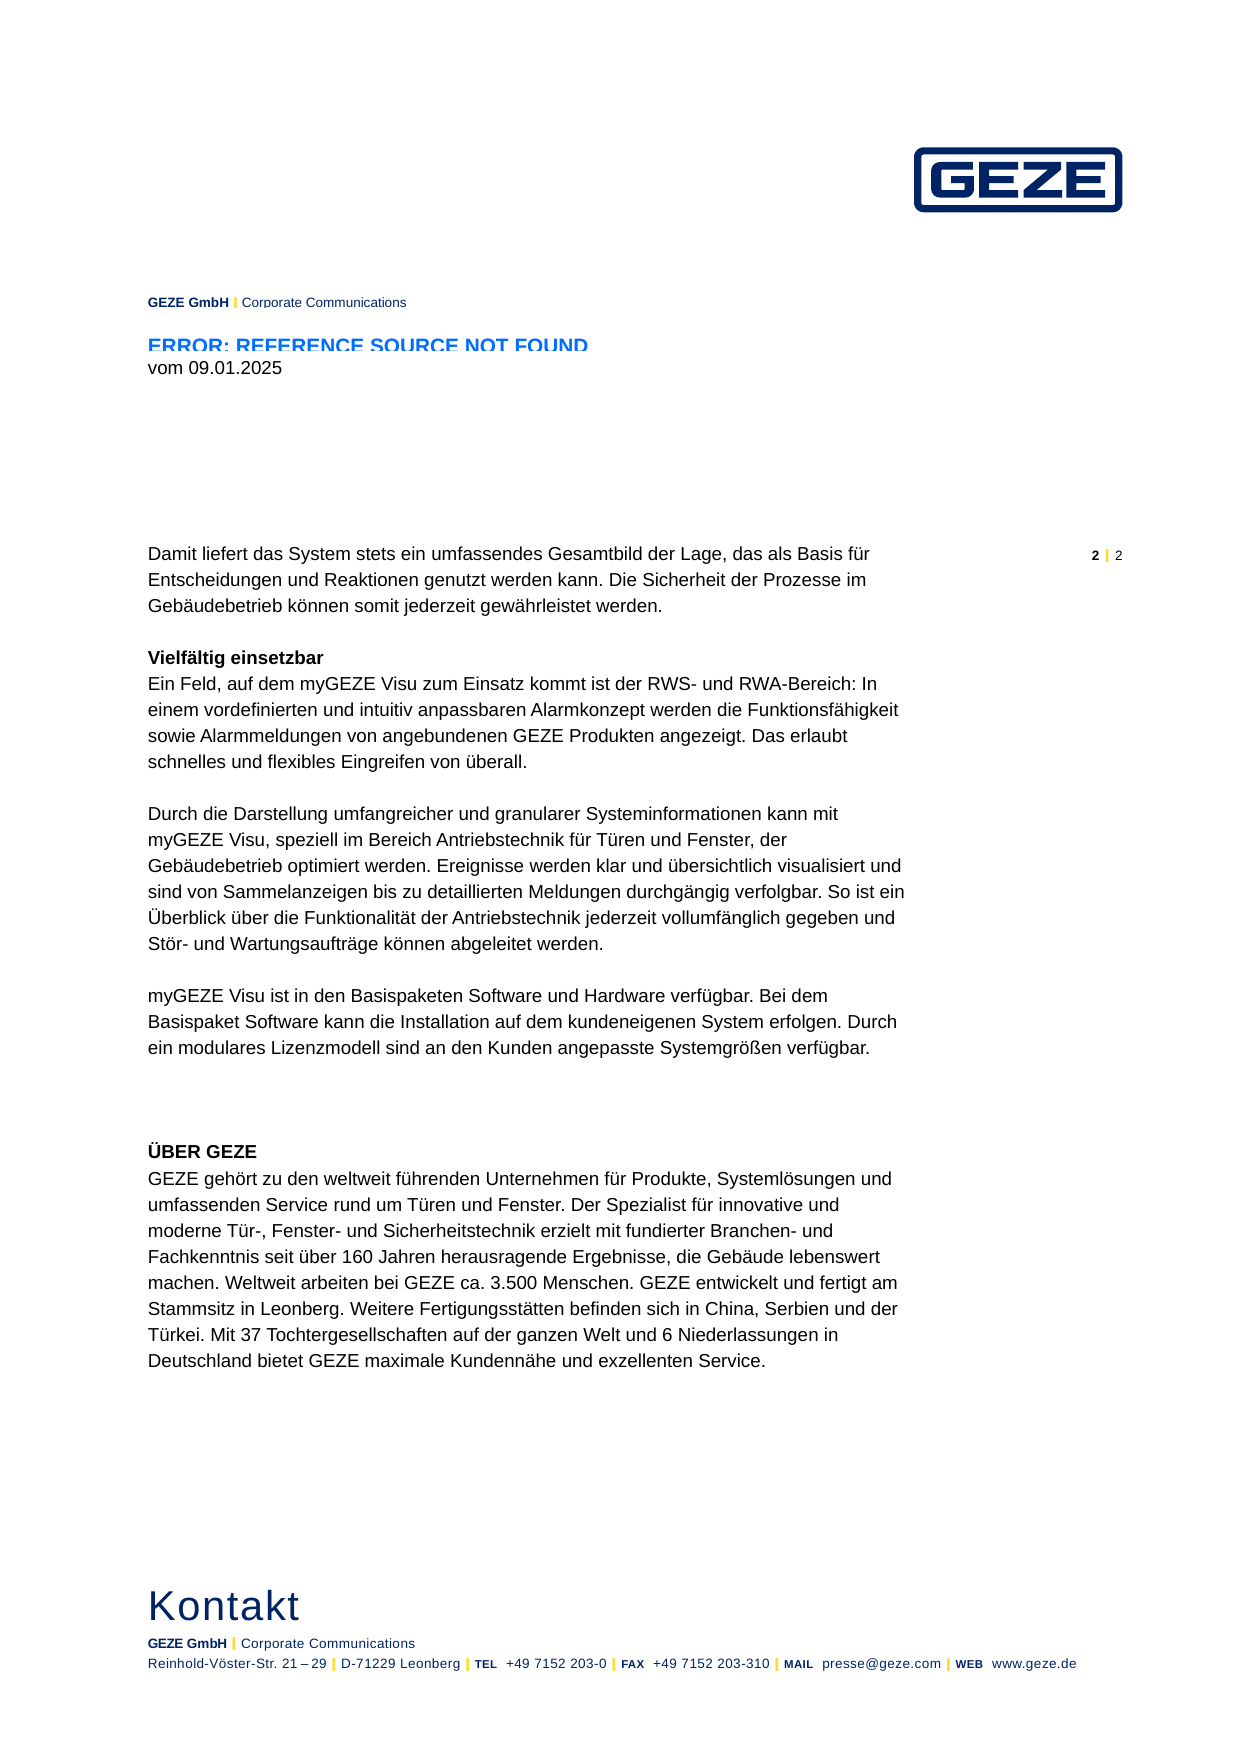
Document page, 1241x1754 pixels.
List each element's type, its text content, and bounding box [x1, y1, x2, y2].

text Durch die Darstellung umfangreicher und granularer Systeminformationen kann mit myGEZE Visu, speziell im Bereich Antriebstechnik für Türen und Fenster, der Gebäudebetrieb optimiert werden. Ereignisse werden klar und übersichtlich visualisiert und sind von Sammelanzeigen bis zu detaillierten Meldungen durchgängig verfolgbar. So ist ein Überblick über die Funktionalität der Antriebstechnik jederzeit vollumfänglich gegeben und Stör- und Wartungsaufträge können abgeleitet werden. [148, 798, 915, 954]
text myGEZE Visu ist in den Basispaketen Software und Hardware verfügbar. Bei dem Basispaket Software kann die Installation auf dem kundeneigenen System erfolgen. Durch ein modulares Lizenzmodell sind an den Kunden angepasste Systemgrößen verfügbar. [148, 981, 915, 1059]
text GEZE gehört zu den weltweit führenden Unternehmen für Produkte, Systemlösungen und umfassenden Service rund um Türen und Fenster. Der Spezialist für innovative und moderne Tür-, Fenster- und Sicherheitstechnik erzielt mit fundierter Branchen- und Fachkenntnis seit über 160 Jahren herausragende Ergebnisse, die Gebäude lebenswert machen. Weltweit arbeiten bei GEZE ca. 3.500 Menschen. GEZE entwickelt und fertigt am Stammsitz in Leonberg. Weitere Fertigungsstätten befinden sich in China, Serbien und der Türkei. Mit 37 Tochtergesellschaften auf der ganzen Welt und 6 Niederlassungen in Deutschland bietet GEZE maximale Kundennähe und exzellenten Service. [148, 1163, 915, 1371]
text Vielfältig einsetzbar [148, 642, 915, 668]
text Ein Feld, auf dem myGEZE Visu zum Einsatz kommt ist der RWS- und RWA-Bereich: In einem vordefinierten und intuitiv anpassbaren Alarmkonzept werden die Funktionsfähigkeit sowie Alarmmeldungen von angebundenen GEZE Produkten angezeigt. Das erlaubt schnelles und flexibles Eingreifen von überall. [148, 668, 915, 772]
text myGEZE Visu kombiniert aktuelle Statusinformationen in Grafiken, Tabellen und Texten mit Video-, Ton- und Bildinhalten. Eingehende Meldungen werden analysiert und besondere Ereignisse und Ereigniskombinationen führen zu individuell konfigurierbaren Alarmierungen. Damit liefert das System stets ein umfassendes Gesamtbild der Lage, das als Basis für Entscheidungen und Reaktionen genutzt werden kann. Die Sicherheit der Prozesse im Gebäudebetrieb können somit jederzeit gewährleistet werden. [148, 538, 915, 616]
text ÜBER GEZE [148, 1137, 915, 1163]
